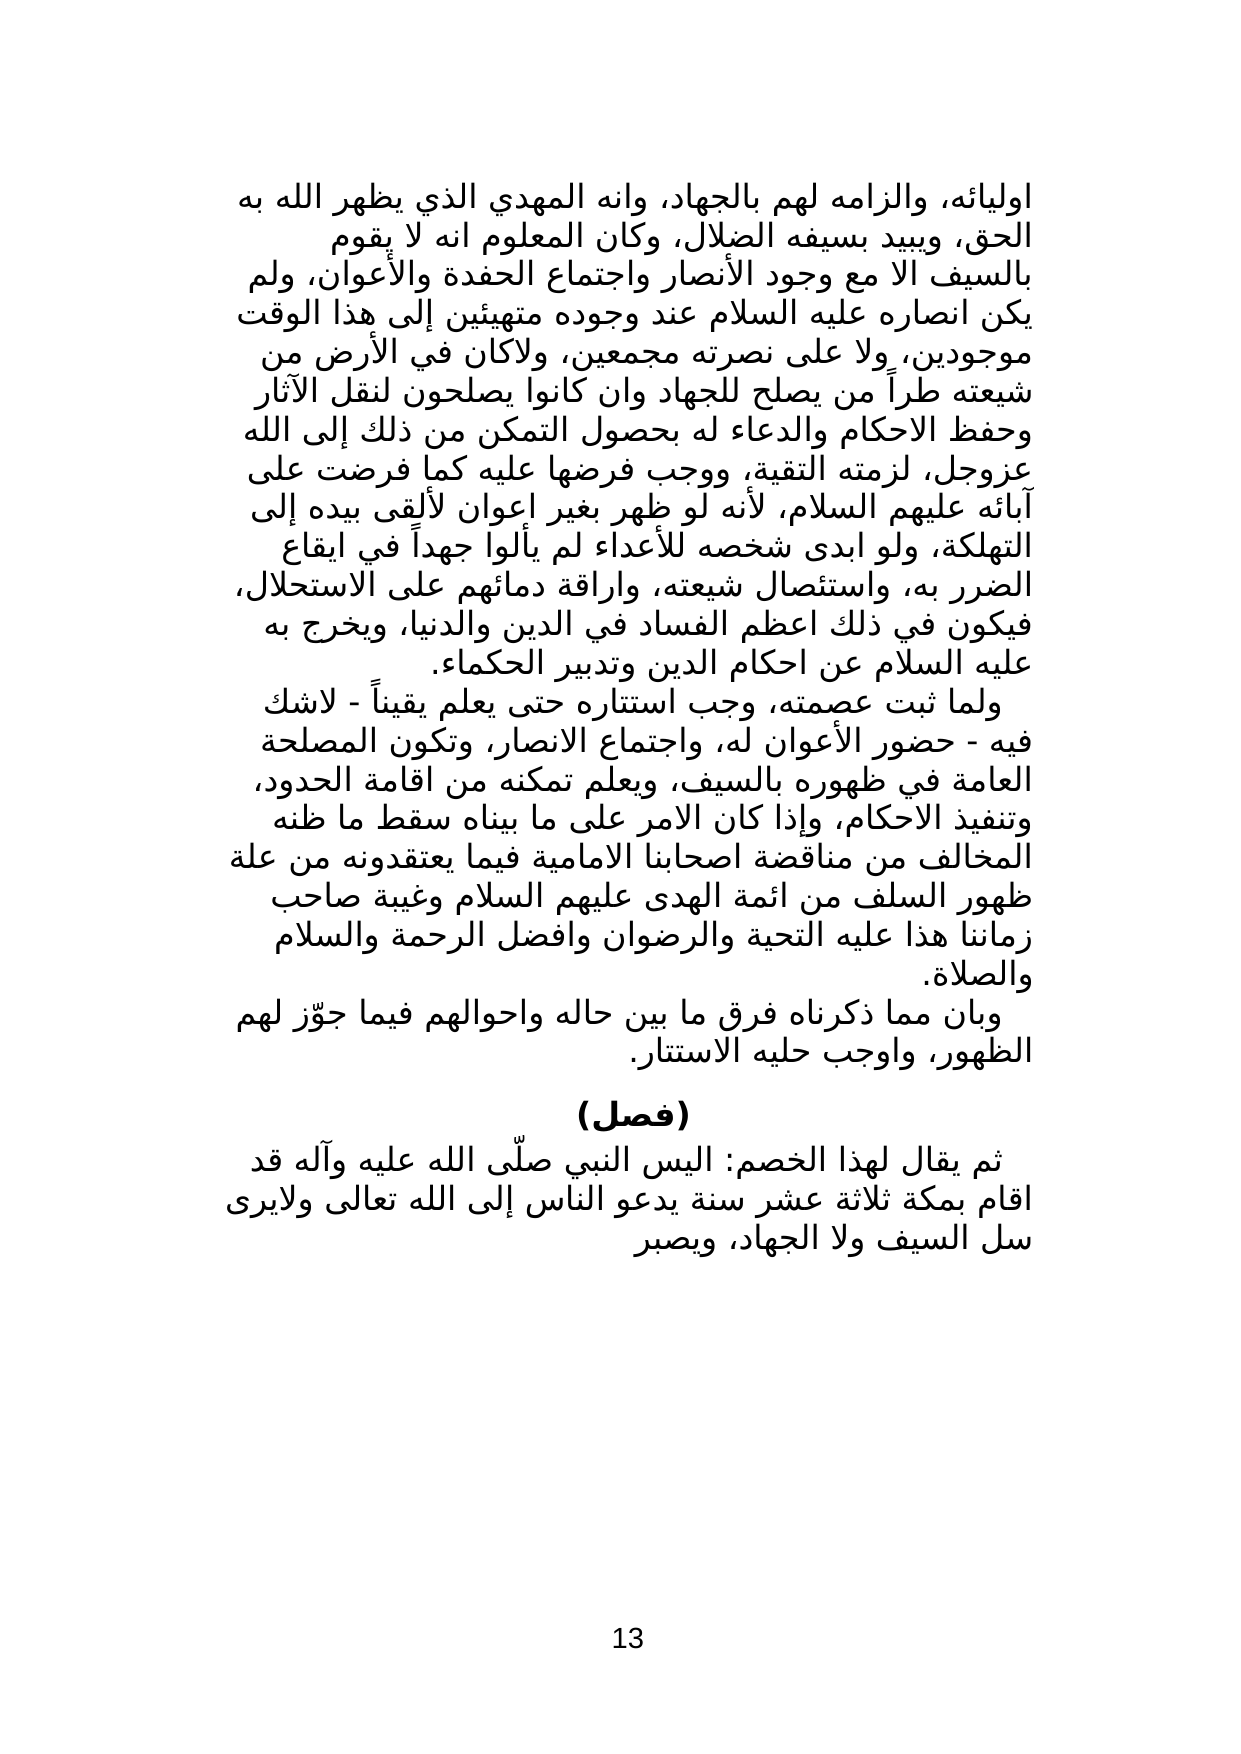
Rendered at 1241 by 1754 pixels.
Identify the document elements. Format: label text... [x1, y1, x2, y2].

text اوليائه، والزامه لهم بالجهاد، وانه المهدي الذي يظهر الله به الحق، ويبيد بسيفه الضلال، وكان المعلوم انه لا يقوم بالسيف الا مع وجود الأنصار واجتماع الحفدة والأعوان، ولم يكن انصاره عليه السلام عند وجوده متهيئين إلى هذا الوقت موجودين، ولا على نصرته مجمعين، ولاكان في الأرض من شيعته طراً من يصلح للجهاد وان كانوا يصلحون لنقل الآثار وحفظ الاحكام والدعاء له بحصول التمكن من ذلك إلى الله عزوجل، لزمته التقية، ووجب فرضها عليه كما فرضت على آبائه عليهم السلام، لأنه لو ظهر بغير اعوان لألقى بيده إلى التهلكة، ولو ابدى شخصه للأعداء لم يألوا جهداً في ايقاع الضرر به، واستئصال شيعته، واراقة دمائهم على الاستحلال، فيكون في ذلك اعظم الفساد في الدين والدنيا، ويخرج به عليه السلام عن احكام الدين وتدبير الحكماء. [222, 177, 1033, 682]
text (فصل) [222, 1096, 1033, 1135]
text وبان مما ذكرناه فرق ما بين حاله واحوالهم فيما جوّز لهم الظهور، واوجب حليه الاستتار. [222, 993, 1033, 1071]
text ثم يقال لهذا الخصم: اليس النبي صلّى الله عليه وآله قد اقام بمكة ثلاثة عشر سنة يدعو الناس إلى الله تعالى ولايرى سل السيف ولا الجهاد، ويصبر [222, 1141, 1033, 1257]
text ولما ثبت عصمته، وجب استتاره حتى يعلم يقيناً - لاشك فيه - حضور الأعوان له، واجتماع الانصار، وتكون المصلحة العامة في ظهوره بالسيف، ويعلم تمكنه من اقامة الحدود، وتنفيذ الاحكام، وإذا كان الامر على ما بيناه سقط ما ظنه المخالف من مناقضة اصحابنا الامامية فيما يعتقدونه من علة ظهور السلف من ائمة الهدى عليهم السلام وغيبة صاحب زماننا هذا عليه التحية والرضوان وافضل الرحمة والسلام والصلاة. [222, 682, 1033, 993]
